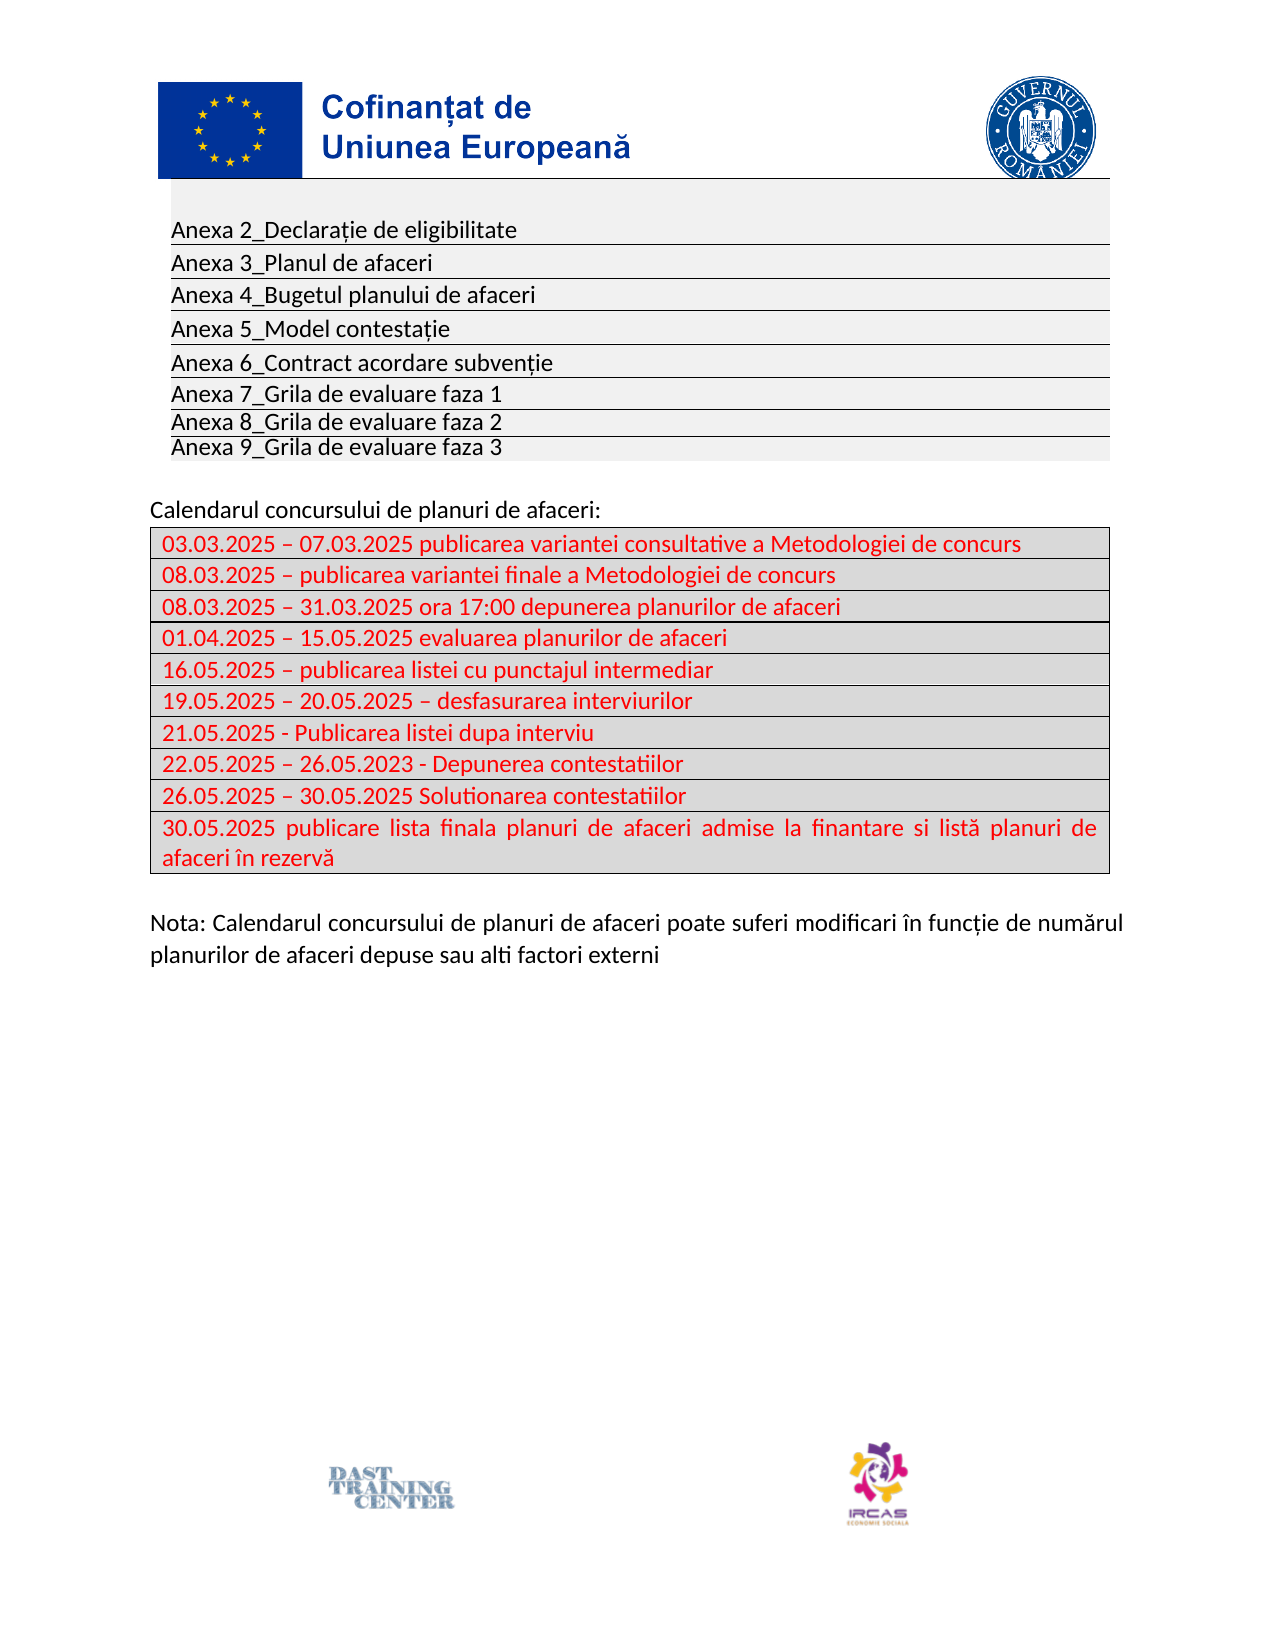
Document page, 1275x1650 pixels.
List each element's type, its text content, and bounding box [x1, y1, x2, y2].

table_cell Anexa 9_Grila de evaluare faza 3 [171, 437, 1110, 461]
text Nota: Calendarul concursului de planuri de afaceri poate suferi modificari în funcție de numărul planurilor de afaceri depuse sau alti factori externi [150, 907, 1125, 970]
table_header 03.03.2025 – 07.03.2025 publicarea variantei consultative a Metodologiei de concurs [151, 528, 1109, 558]
table_cell 26.05.2025 – 30.05.2025 Solutionarea contestatiilor [151, 780, 1109, 811]
table_cell 19.05.2025 – 20.05.2025 – desfasurarea interviurilor [151, 686, 1109, 716]
table_cell Anexa 2_Declarație de eligibilitate [171, 179, 1110, 244]
text Calendarul concursului de planuri de afaceri: [150, 494, 1125, 524]
table_cell 30.05.2025 publicare lista finala planuri de afaceri admise la finantare si listă planuri de afaceri în rezervă [151, 812, 1109, 873]
table_cell Anexa 8_Grila de evaluare faza 2 [171, 410, 1110, 436]
table_cell 08.03.2025 – publicarea variantei finale a Metodologiei de concurs [151, 559, 1109, 590]
picture [150, 74, 651, 187]
table_cell 01.04.2025 – 15.05.2025 evaluarea planurilor de afaceri [151, 623, 1109, 653]
table_cell Anexa 5_Model contestație [171, 311, 1110, 343]
table_cell Anexa 3_Planul de afaceri [171, 245, 1110, 278]
table_cell 16.05.2025 – publicarea listei cu punctajul intermediar [151, 654, 1109, 684]
picture [984, 74, 1097, 178]
table_cell Anexa 6_Contract acordare subvenție [171, 345, 1110, 377]
table_cell 22.05.2025 – 26.05.2023 - Depunerea contestatiilor [151, 749, 1109, 779]
table_cell 08.03.2025 – 31.03.2025 ora 17:00 depunerea planurilor de afaceri [151, 591, 1109, 621]
table_cell Anexa 4_Bugetul planului de afaceri [171, 279, 1110, 310]
table_cell Anexa 7_Grila de evaluare faza 1 [171, 378, 1110, 409]
table_cell 21.05.2025 - Publicarea listei dupa interviu [151, 717, 1109, 748]
picture [150, 1440, 1125, 1575]
